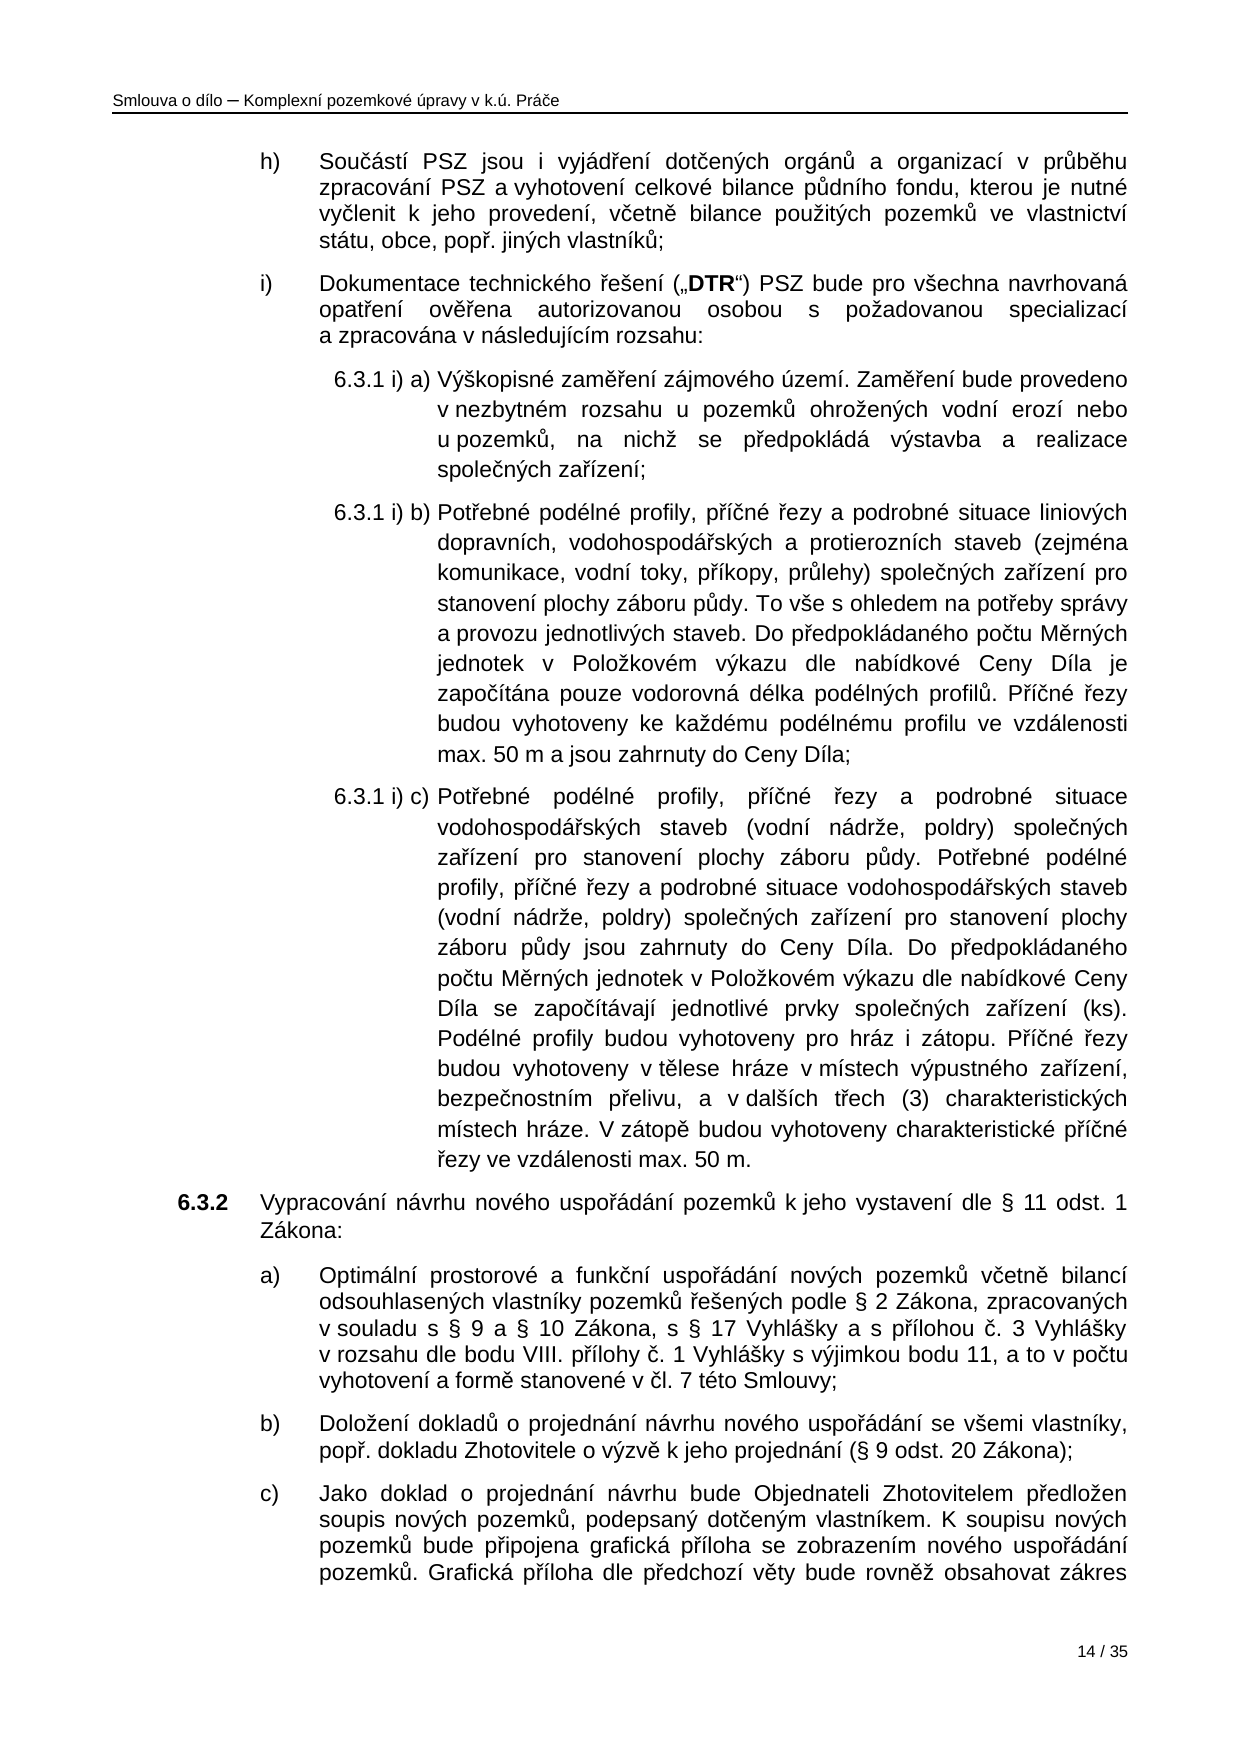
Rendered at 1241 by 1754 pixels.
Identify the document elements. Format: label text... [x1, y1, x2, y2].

list Potřebné podélné profily, příčné řezy a podrobné situace vodohospodářských staveb (vodní nádrže, poldry) společných zařízení pro stanovení plochy záboru půdy. Potřebné podélné profily, příčné řezy a podrobné situace vodohospodářských staveb (vodní nádrže, poldry) společných zařízení pro stanovení plochy záboru půdy jsou zahrnuty do Ceny Díla. Do předpokládaného počtu Měrných jednotek v Položkovém výkazu dle nabídkové Ceny Díla se započítávají jednotlivé prvky společných zařízení (ks). Podélné profily budou vyhotoveny pro hráz i zátopu. Příčné řezy budou vyhotoveny v tělese hráze v místech výpustného zařízení, bezpečnostním přelivu, a v dalších třech (3) charakteristických místech hráze. V zátopě budou vyhotoveny charakteristické příčné řezy ve vzdálenosti max. 50 m. [334, 783, 1128, 1172]
text Vypracování návrhu nového uspořádání pozemků k jeho vystavení dle § 11 odst. 1 Zákona: [177, 1188, 1128, 1243]
list Optimální prostorové a funkční uspořádání nových pozemků včetně bilancí odsouhlasených vlastníky pozemků řešených podle § 2 Zákona, zpracovaných v souladu s § 9 a § 10 Zákona, s § 17 Vyhlášky a s přílohou č. 3 Vyhlášky v rozsahu dle bodu VIII. přílohy č. 1 Vyhlášky s výjimkou bodu 11, a to v počtu vyhotovení a formě stanovené v čl. 7 této Smlouvy; [260, 1262, 1128, 1394]
list Výškopisné zaměření zájmového území. Zaměření bude provedeno v nezbytném rozsahu u pozemků ohrožených vodní erozí nebo u pozemků, na nichž se předpokládá výstavba a realizace společných zařízení; [334, 366, 1128, 482]
list Součástí PSZ jsou i vyjádření dotčených orgánů a organizací v průběhu zpracování PSZ a vyhotovení celkové bilance půdního fondu, kterou je nutné vyčlenit k jeho provedení, včetně bilance použitých pozemků ve vlastnictví státu, obce, popř. jiných vlastníků; [260, 148, 1128, 253]
list Doložení dokladů o projednání návrhu nového uspořádání se všemi vlastníky, popř. dokladu Zhotovitele o výzvě k jeho projednání (§ 9 odst. 20 Zákona); [260, 1410, 1128, 1463]
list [260, 1480, 1128, 1585]
list Potřebné podélné profily, příčné řezy a podrobné situace liniových dopravních, vodohospodářských a protierozních staveb (zejména komunikace, vodní toky, příkopy, průlehy) společných zařízení pro stanovení plochy záboru půdy. To vše s ohledem na potřeby správy a provozu jednotlivých staveb. Do předpokládaného počtu Měrných jednotek v Položkovém výkazu dle nabídkové Ceny Díla je započítána pouze vodorovná délka podélných profilů. Příčné řezy budou vyhotoveny ke každému podélnému profilu ve vzdálenosti max. 50 m a jsou zahrnuty do Ceny Díla; [334, 499, 1128, 767]
list Dokumentace technického řešení („DTR“) PSZ bude pro všechna navrhovaná opatření ověřena autorizovanou osobou s požadovanou specializací a zpracována v následujícím rozsahu: [260, 270, 1128, 349]
